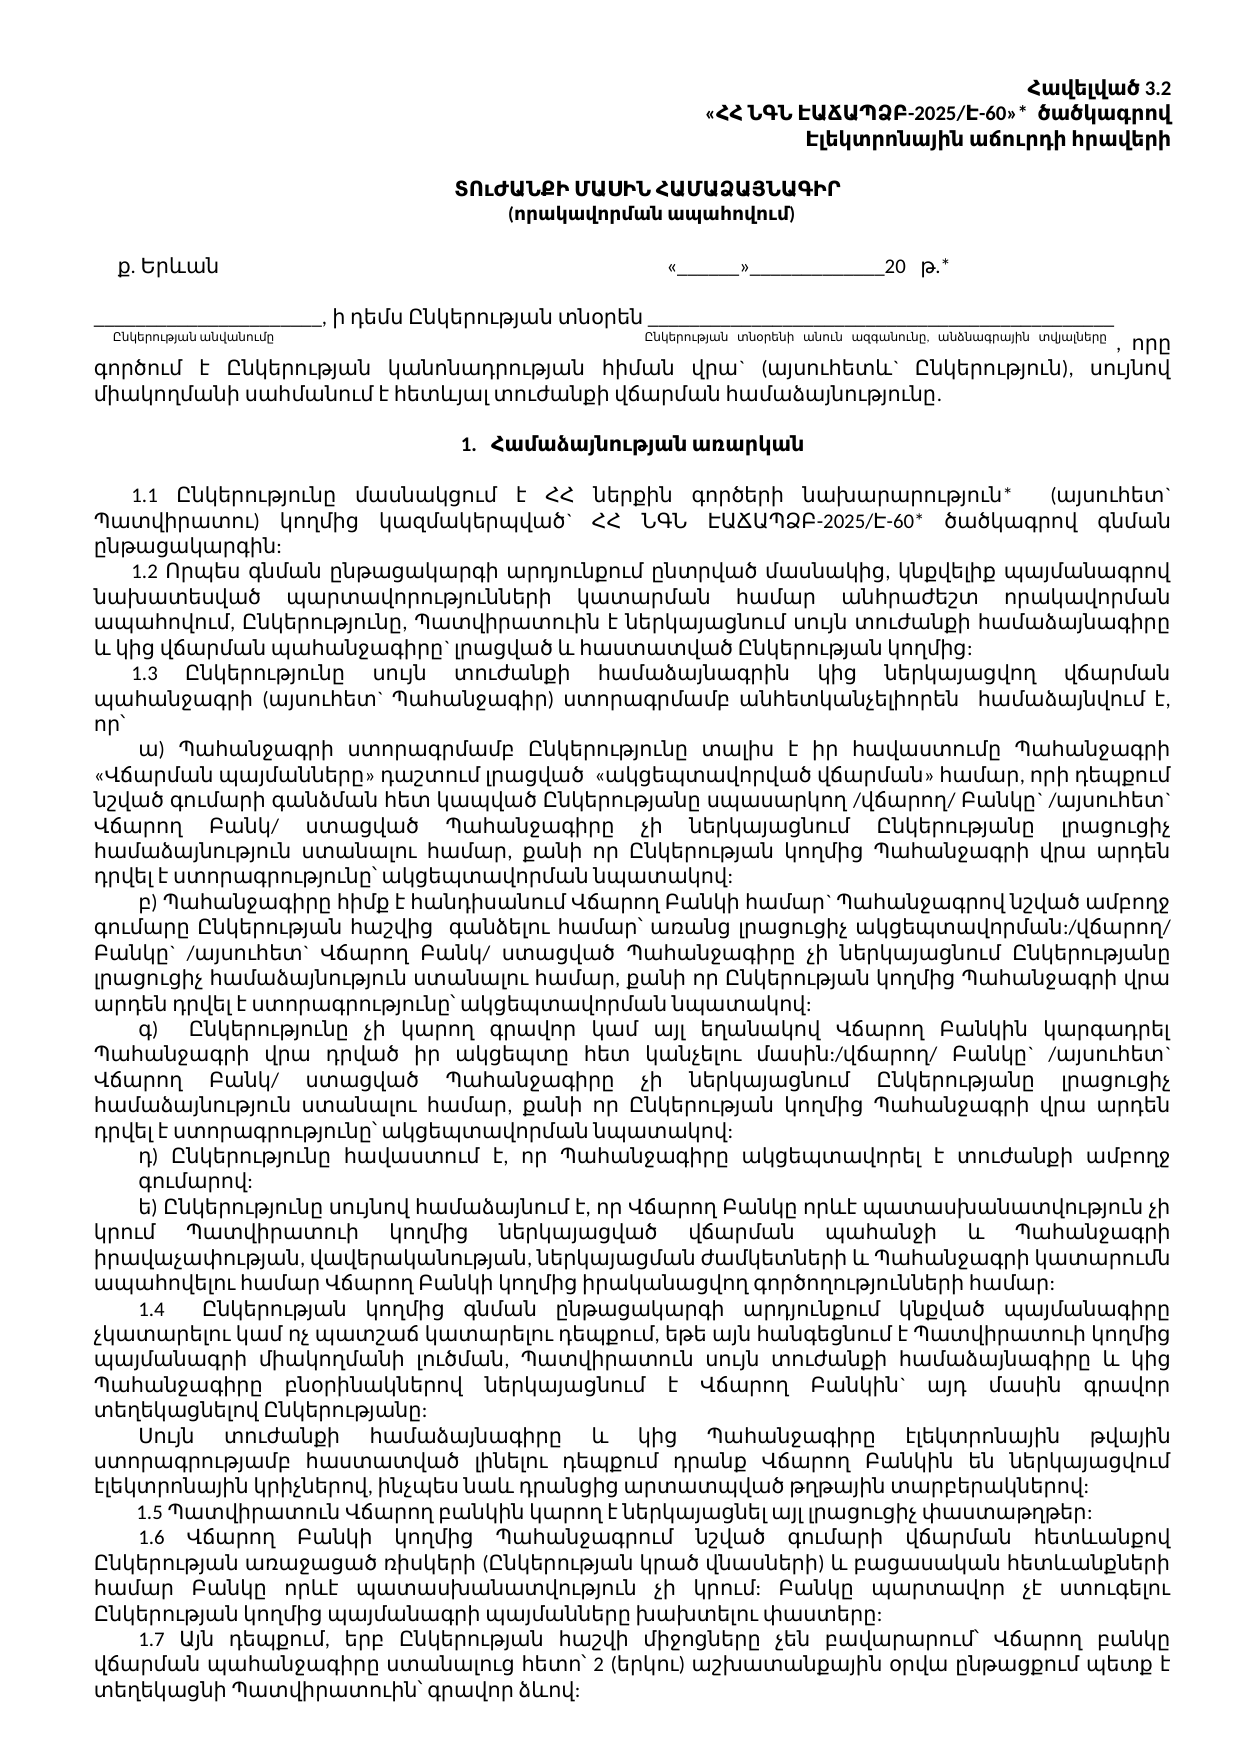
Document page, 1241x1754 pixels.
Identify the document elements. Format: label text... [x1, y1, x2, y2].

text 1.5 Պատվիրատուն Վճարող բանկին կարող է ներկայացնել այլ լրացուցիչ փաստաթղթեր: [94, 1499, 1171, 1524]
text Սույն տուժանքի համաձայնագիրը և կից Պահանջագիրը էլեկտրոնային թվային ստորագրությամբ հաստատված լինելու դեպքում դրանք Վճարող Բանկին են ներկայացվում էլեկտրոնային կրիչներով, ինչպես նաև դրանցից արտատպված թղթային տարբերակներով: [94, 1423, 1171, 1499]
text 1.3 Ընկերությունը սույն տուժանքի համաձայնագրին կից ներկայացվող վճարման պահանջագրի (այսուհետ` Պահանջագիր) ստորագրմամբ անհետկանչելիորեն համաձայնվում է, որ՝ [94, 660, 1171, 737]
text Ընկերության անվանումը Ընկերության տնօրենի անուն ազգանունը, անձնագրային տվյալները , որը գործում է Ընկերության կանոնադրության հիման վրա` (այսուհետև` Ընկերություն), սույնով միակողմանի սահմանում է հետևյալ տուժանքի վճարման համաձայնությունը. [94, 330, 1171, 406]
text ա) Պահանջագրի ստորագրմամբ Ընկերությունը տալիս է իր հավաստումը Պահանջագրի «Վճարման պայմանները» դաշտում լրացված «ակցեպտավորված վճարման» համար, որի դեպքում նշված գումարի գանձման հետ կապված Ընկերությանը սպասարկող /վճարող/ Բանկը` /այսուհետ` Վճարող Բանկ/ ստացված Պահանջագիրը չի ներկայացնում Ընկերությանը լրացուցիչ համաձայնություն ստանալու համար, քանի որ Ընկերության կողմից Պահանջագրի վրա արդեն դրվել է ստորագրությունը՝ ակցեպտավորման նպատակով: [94, 737, 1171, 889]
text 1.2 Որպես գնման ընթացակարգի արդյունքում ընտրված մասնակից, կնքվելիք պայմանագրով նախատեսված պարտավորությունների կատարման համար անհրաժեշտ որակավորման ապահովում, Ընկերությունը, Պատվիրատուին է ներկայացնում սույն տուժանքի համաձայնագիրը և կից վճարման պահանջագիրը` լրացված և հաստատված Ընկերության կողմից: [94, 559, 1171, 660]
text ե) Ընկերությունը սույնով համաձայնում է, որ Վճարող Բանկը որևէ պատասխանատվություն չի կրում Պատվիրատուի կողմից ներկայացված վճարման պահանջի և Պահանջագրի իրավաչափության, վավերականության, ներկայացման ժամկետների և Պահանջագրի կատարումն ապահովելու համար Վճարող Բանկի կողմից իրականացվող գործողությունների համար: [94, 1194, 1171, 1296]
text Էլեկտրոնային աճուրդի հրավերի [94, 126, 1171, 151]
text ք. Երևան «______»_____________20 թ.* [94, 254, 1171, 279]
text 1.4 Ընկերության կողմից գնման ընթացակարգի արդյունքում կնքված պայմանագիրը չկատարելու կամ ոչ պատշաճ կատարելու դեպքում, եթե այն հանգեցնում է Պատվիրատուի կողմից պայմանագրի միակողմանի լուծման, Պատվիրատուն սույն տուժանքի համաձայնագիրը և կից Պահանջագիրը բնօրինակներով ներկայացնում է Վճարող Բանկին` այդ մասին գրավոր տեղեկացնելով Ընկերությանը: [94, 1296, 1171, 1423]
text 1.7 Այն դեպքում, երբ Ընկերության հաշվի միջոցները չեն բավարարում՝ Վճարող բանկը վճարման պահանջագիրը ստանալուց հետո՝ 2 (երկու) աշխատանքային օրվա ընթացքում պետք է տեղեկացնի Պատվիրատուին՝ գրավոր ձևով: [94, 1626, 1171, 1702]
text դ) Ընկերությունը հավաստում է, որ Պահանջագիրը ակցեպտավորել է տուժանքի ամբողջ գումարով: [138, 1143, 1171, 1194]
text ______________________, ի դեմս Ընկերության տնօրեն _____________________________________________ [94, 304, 1171, 330]
text բ) Պահանջագիրը հիմք է հանդիսանում Վճարող Բանկի համար` Պահանջագրով նշված ամբողջ գումարը Ընկերության հաշվից գանձելու համար՝ առանց լրացուցիչ ակցեպտավորման:/վճարող/ Բանկը` /այսուհետ` Վճարող Բանկ/ ստացված Պահանջագիրը չի ներկայացնում Ընկերությանը լրացուցիչ համաձայնություն ստանալու համար, քանի որ Ընկերության կողմից Պահանջագրի վրա արդեն դրվել է ստորագրությունը՝ ակցեպտավորման նպատակով: [94, 889, 1171, 1016]
text Հավելված 3.2 [94, 75, 1171, 100]
text գ) Ընկերությունը չի կարող գրավոր կամ այլ եղանակով Վճարող Բանկին կարգադրել Պահանջագրի վրա դրված իր ակցեպտը հետ կանչելու մասին:/վճարող/ Բանկը` /այսուհետ` Վճարող Բանկ/ ստացված Պահանջագիրը չի ներկայացնում Ընկերությանը լրացուցիչ համաձայնություն ստանալու համար, քանի որ Ընկերության կողմից Պահանջագրի վրա արդեն դրվել է ստորագրությունը՝ ակցեպտավորման նպատակով: [94, 1016, 1171, 1143]
text 1.1 Ընկերությունը մասնակցում է ՀՀ ներքին գործերի նախարարություն* (այսուհետ` Պատվիրատու) կողմից կազմակերպված` ՀՀ ՆԳՆ ԷԱՃԱՊՁԲ-2025/Է-60* ծածկագրով գնման ընթացակարգին: [94, 482, 1171, 559]
text «ՀՀ ՆԳՆ ԷԱՃԱՊՁԲ-2025/Է-60»* ծածկագրով [94, 100, 1171, 126]
text (որակավորման ապահովում) [94, 202, 1171, 225]
text ՏՈւԺԱՆՔԻ ՄԱՍԻՆ ՀԱՄԱՁԱՅՆԱԳԻՐ [94, 177, 1171, 202]
text 1.6 Վճարող Բանկի կողմից Պահանջագրում նշված գումարի վճարման հետևանքով Ընկերության առաջացած ռիսկերի (Ընկերության կրած վնասների) և բացասական հետևանքների համար Բանկը որևէ պատասխանատվություն չի կրում: Բանկը պարտավոր չէ ստուգելու Ընկերության կողմից պայմանագրի պայմանները խախտելու փաստերը: [94, 1524, 1171, 1626]
text 1. Համաձայնության առարկան [94, 432, 1171, 457]
